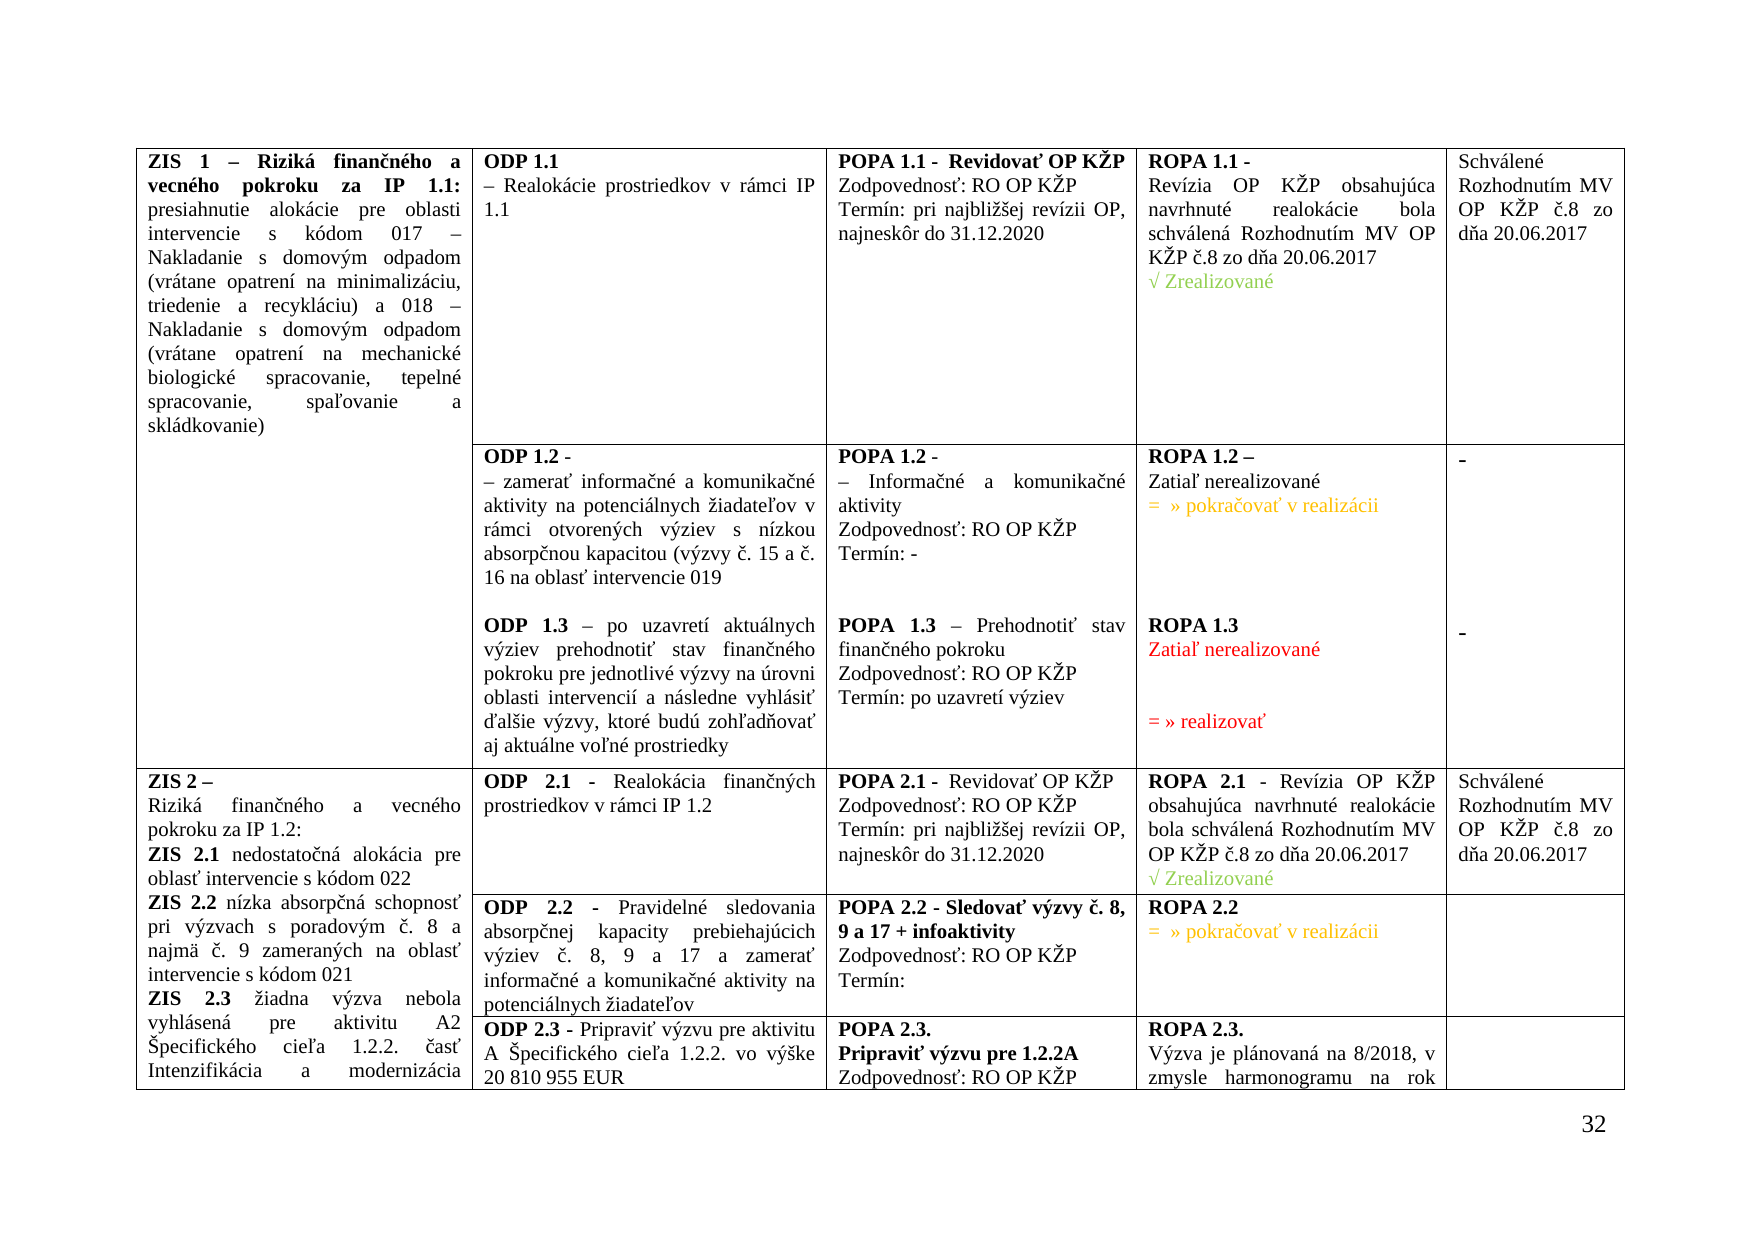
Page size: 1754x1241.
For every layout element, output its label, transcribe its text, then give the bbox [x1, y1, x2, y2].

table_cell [827, 1017, 1136, 1089]
table_cell ROPA 1.2 – Zatiaľ nerealizované = » pokračovať v realizácii ROPA 1.3 Zatiaľ nerealizované = » realizovať [1137, 445, 1446, 768]
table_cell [1137, 1017, 1446, 1089]
table_cell POPA 1.1 - Revidovať OP KŽP Zodpovednosť: RO OP KŽP Termín: pri najbližšej revízii OP, najneskôr do 31.12.2020 [827, 149, 1136, 443]
table_cell ROPA 2.2 = » pokračovať v realizácii [1137, 895, 1446, 1016]
table_cell [1447, 895, 1624, 1016]
table_cell POPA 2.2 - Sledovať výzvy č. 8, 9 a 17 + infoaktivity Zodpovednosť: RO OP KŽP Termín: [827, 895, 1136, 1016]
table_cell POPA 2.1 - Revidovať OP KŽP Zodpovednosť: RO OP KŽP Termín: pri najbližšej revízii OP, najneskôr do 31.12.2020 [827, 769, 1136, 894]
table_cell ODP 2.1 - Realokácia finančných prostriedkov v rámci IP 1.2 [473, 769, 826, 894]
table_cell [1447, 1017, 1624, 1089]
table_cell ROPA 1.1 - Revízia OP KŽP obsahujúca navrhnuté realokácie bola schválená Rozhodnutím MV OP KŽP č.8 zo dňa 20.06.2017 √ Zrealizované [1137, 149, 1446, 443]
table_cell ODP 1.2 - – zamerať informačné a komunikačné aktivity na potenciálnych žiadateľov v rámci otvorených výziev s nízkou absorpčnou kapacitou (výzvy č. 15 a č. 16 na oblasť intervencie 019 ODP 1.3 – po uzavretí aktuálnych výziev prehodnotiť stav finančného pokroku pre jednotlivé výzvy na úrovni oblasti intervencií a následne vyhlásiť ďalšie výzvy, ktoré budú zohľadňovať aj aktuálne voľné prostriedky [473, 445, 826, 768]
table_cell ZIS 2 – Riziká finančného a vecného pokroku za IP 1.2: ZIS 2.1 nedostatočná alokácia pre oblasť intervencie s kódom 022 ZIS 2.2 nízka absorpčná schopnosť pri výzvach s poradovým č. 8 a najmä č. 9 zameraných na oblasť intervencie s kódom 021 ZIS 2.3 žiadna výzva nebola vyhlásená pre aktivitu A2 Špecifického cieľa 1.2.2. časť Intenzifikácia a modernizácia existujúcich úpravní povrchových vôd ZIS 2.4 žiadna výzva nebola vyhlásená pre aktivitu C Špecifického cieľa 1.2.3.- Podpora zefektívnenia nástrojov koncepčného a informačného charakteru v oblasti ochrany vôd a vodného hospodárstva [137, 769, 472, 1089]
table_cell ROPA 2.1 - Revízia OP KŽP obsahujúca navrhnuté realokácie bola schválená Rozhodnutím MV OP KŽP č.8 zo dňa 20.06.2017 √ Zrealizované [1137, 769, 1446, 894]
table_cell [473, 1017, 826, 1089]
table_cell POPA 1.2 - – Informačné a komunikačné aktivity Zodpovednosť: RO OP KŽP Termín: - POPA 1.3 – Prehodnotiť stav finančného pokroku Zodpovednosť: RO OP KŽP Termín: po uzavretí výziev [827, 445, 1136, 768]
table_cell - - [1447, 445, 1624, 768]
table_cell Schválené Rozhodnutím MV OP KŽP č.8 zo dňa 20.06.2017 [1447, 149, 1624, 443]
table_cell ODP 1.1 – Realokácie prostriedkov v rámci IP 1.1 [473, 149, 826, 443]
table_cell ZIS 1 – Riziká finančného a vecného pokroku za IP 1.1: presiahnutie alokácie pre oblasti intervencie s kódom 017 – Nakladanie s domovým odpadom (vrátane opatrení na minimalizáciu, triedenie a recykláciu) a 018 – Nakladanie s domovým odpadom (vrátane opatrení na mechanické biologické spracovanie, tepelné spracovanie, spaľovanie a skládkovanie) [137, 149, 472, 768]
table_cell Schválené Rozhodnutím MV OP KŽP č.8 zo dňa 20.06.2017 [1447, 769, 1624, 894]
table_cell ODP 2.2 - Pravidelné sledovania absorpčnej kapacity prebiehajúcich výziev č. 8, 9 a 17 a zamerať informačné a komunikačné aktivity na potenciálnych žiadateľov [473, 895, 826, 1016]
